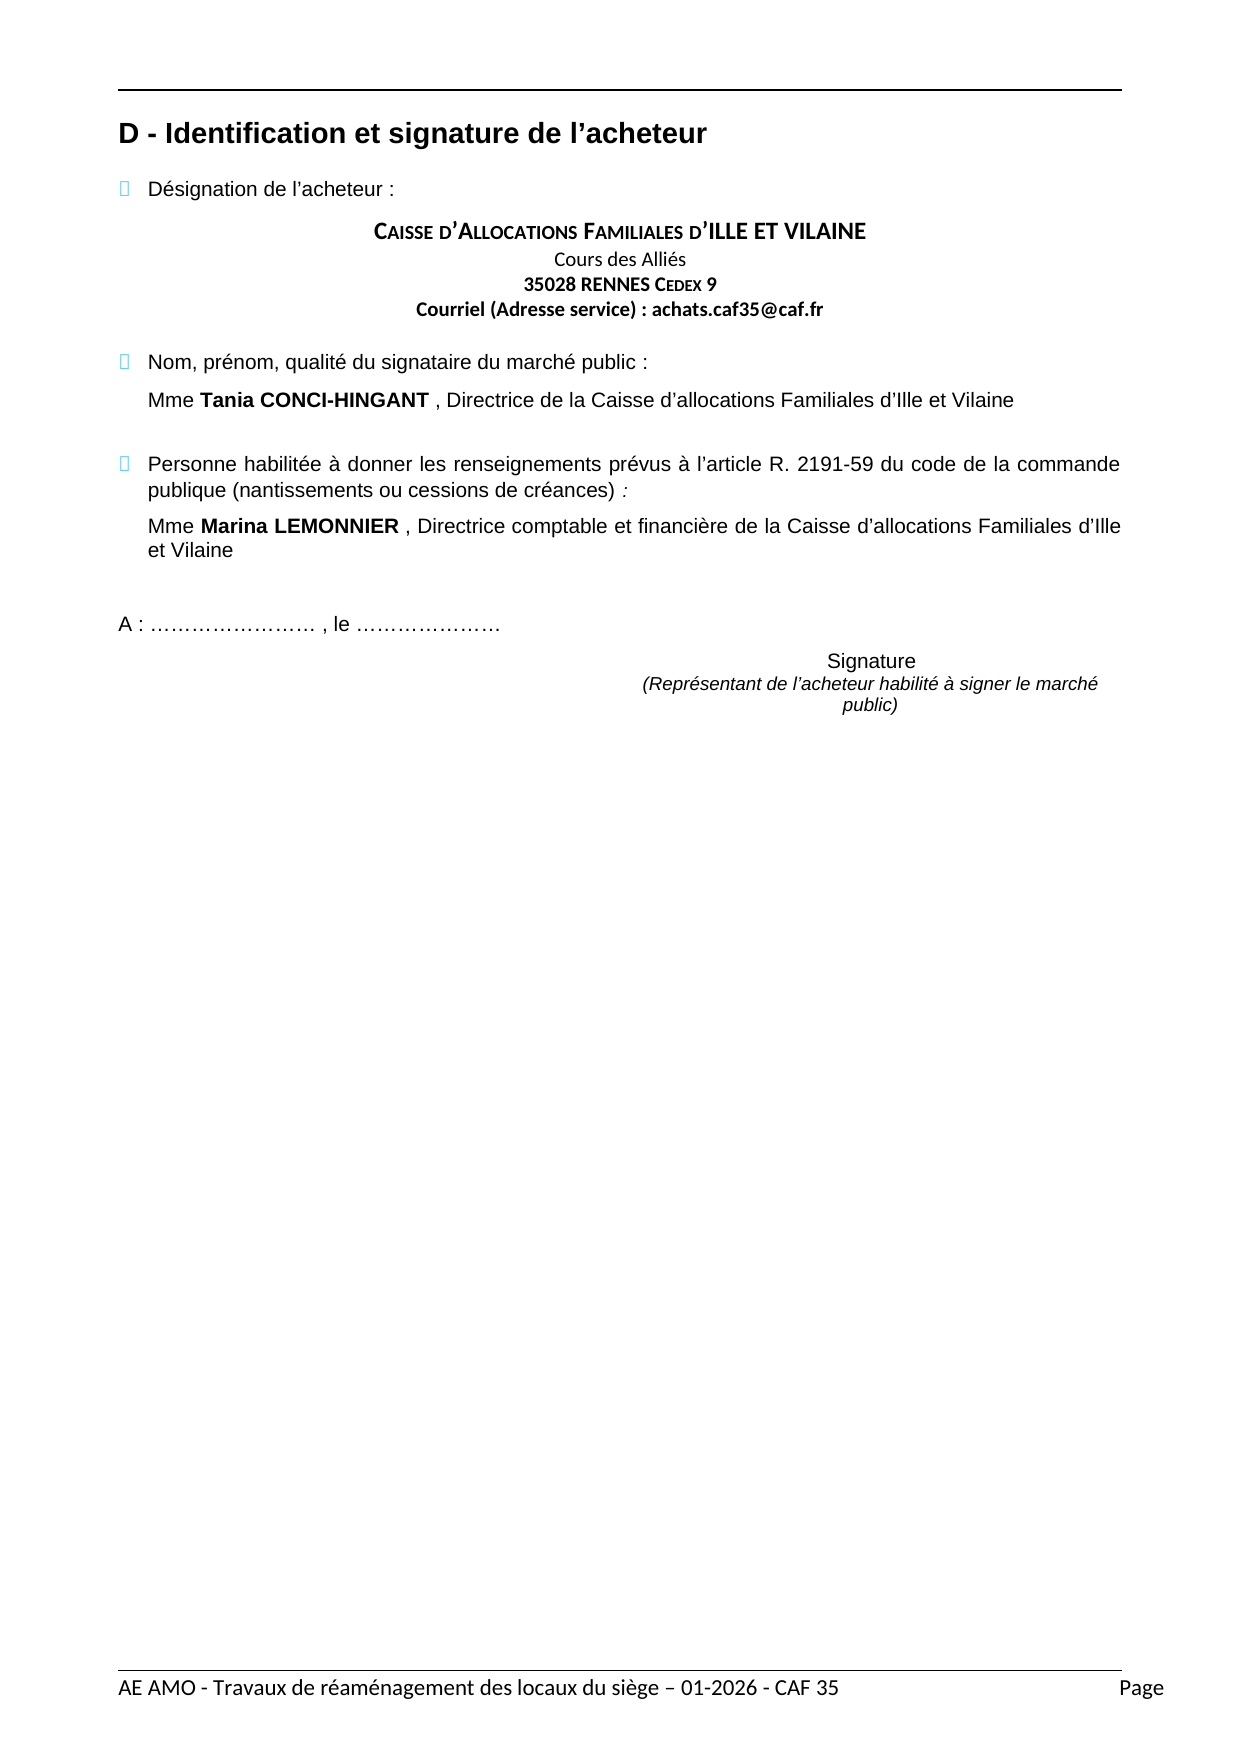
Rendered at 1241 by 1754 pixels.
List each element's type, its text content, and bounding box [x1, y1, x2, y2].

subtitle Cours des Alliés [118, 246, 1122, 271]
text 35028 RENNES Cedex 9 [118, 271, 1122, 297]
text Courriel (Adresse service) : achats.caf35@caf.fr [118, 297, 1122, 322]
text Mme Marina LEMONNIER , Directrice comptable et financière de la Caisse d’allocations Familiales d’Ille et Vilaine [148, 514, 1122, 562]
text D - Identification et signature de l’acheteur [118, 116, 1122, 149]
text A : …………………… , le ………………… [118, 612, 1122, 636]
subtitle  Désignation de l’acheteur : [118, 174, 1122, 203]
text Mme Tania CONCI-HINGANT , Directrice de la Caisse d’allocations Familiales d’Ille et Vilaine [148, 388, 1122, 412]
text  Personne habilitée à donner les renseignements prévus à l’article R. 2191-59 du code de la commande publique (nantissements ou cessions de créances) : [118, 449, 1122, 502]
text Signature [827, 649, 1122, 673]
text Caisse d’Allocations Familiales d’ILLE ET VILAINE [118, 215, 1122, 246]
text  Nom, prénom, qualité du signataire du marché public : [118, 347, 1122, 376]
text (Représentant de l’acheteur habilité à signer le marché public) [620, 673, 1122, 716]
